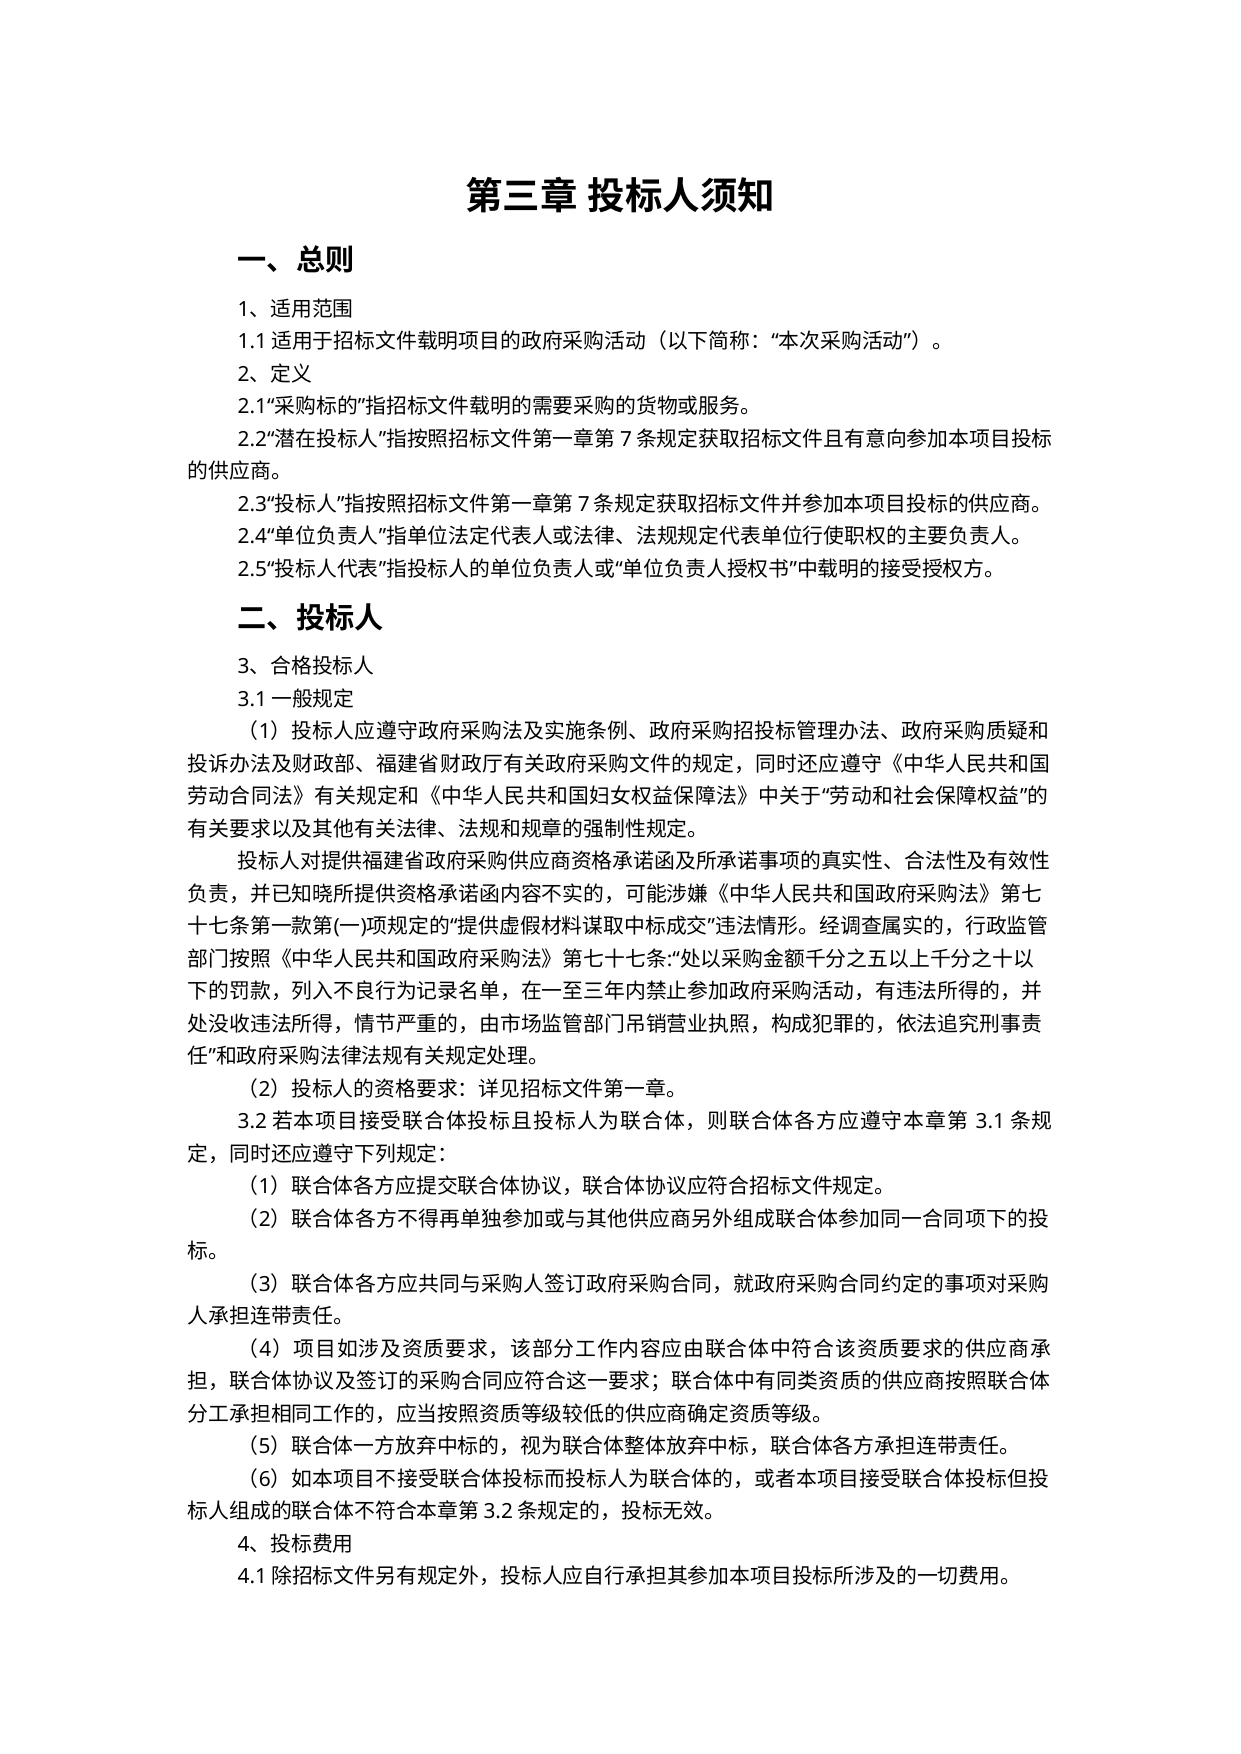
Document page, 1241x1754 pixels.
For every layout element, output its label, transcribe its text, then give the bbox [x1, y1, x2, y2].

text 第三章 投标人须知 [187, 162, 1053, 227]
text 二、投标人 [187, 584, 1053, 649]
text 2、定义 [187, 357, 1053, 389]
text 一、总则 [187, 227, 1053, 292]
text 3.1一般规定 [187, 682, 1053, 714]
text （4）项目如涉及资质要求，该部分工作内容应由联合体中符合该资质要求的供应商承担，联合体协议及签订的采购合同应符合这一要求；联合体中有同类资质的供应商按照联合体分工承担相同工作的，应当按照资质等级较低的供应商确定资质等级。 [187, 1332, 1053, 1429]
text 2.1“采购标的”指招标文件载明的需要采购的货物或服务。 [187, 389, 1053, 422]
text 2.3“投标人”指按照招标文件第一章第7条规定获取招标文件并参加本项目投标的供应商。 [187, 487, 1053, 519]
text 4、投标费用 [187, 1527, 1053, 1559]
text （3）联合体各方应共同与采购人签订政府采购合同，就政府采购合同约定的事项对采购人承担连带责任。 [187, 1267, 1053, 1332]
text 3.2若本项目接受联合体投标且投标人为联合体，则联合体各方应遵守本章第3.1条规定，同时还应遵守下列规定： [187, 1104, 1053, 1169]
text （2）投标人的资格要求：详见招标文件第一章。 [187, 1072, 1053, 1104]
text 3、合格投标人 [187, 649, 1053, 682]
text （1）投标人应遵守政府采购法及实施条例、政府采购招投标管理办法、政府采购质疑和投诉办法及财政部、福建省财政厅有关政府采购文件的规定，同时还应遵守《中华人民共和国劳动合同法》有关规定和《中华人民共和国妇女权益保障法》中关于“劳动和社会保障权益”的有关要求以及其他有关法律、法规和规章的强制性规定。 [187, 714, 1053, 844]
text （1）联合体各方应提交联合体协议，联合体协议应符合招标文件规定。 [187, 1169, 1053, 1202]
text 1、适用范围 [187, 292, 1053, 324]
text （2）联合体各方不得再单独参加或与其他供应商另外组成联合体参加同一合同项下的投标。 [187, 1202, 1053, 1267]
text （6）如本项目不接受联合体投标而投标人为联合体的，或者本项目接受联合体投标但投标人组成的联合体不符合本章第3.2条规定的，投标无效。 [187, 1462, 1053, 1527]
text 2.2“潜在投标人”指按照招标文件第一章第7条规定获取招标文件且有意向参加本项目投标的供应商。 [187, 422, 1053, 487]
text 4.1除招标文件另有规定外，投标人应自行承担其参加本项目投标所涉及的一切费用。 [187, 1559, 1053, 1592]
text 投标人对提供福建省政府采购供应商资格承诺函及所承诺事项的真实性、合法性及有效性负责，并已知晓所提供资格承诺函内容不实的，可能涉嫌《中华人民共和国政府采购法》第七十七条第一款第(一)项规定的“提供虚假材料谋取中标成交”违法情形。经调查属实的，行政监管部门按照《中华人民共和国政府采购法》第七十七条:“处以采购金额千分之五以上千分之十以下的罚款，列入不良行为记录名单，在一至三年内禁止参加政府采购活动，有违法所得的，并处没收违法所得，情节严重的，由市场监管部门吊销营业执照，构成犯罪的，依法追究刑事责任”和政府采购法律法规有关规定处理。 [187, 844, 1053, 1072]
text 2.5“投标人代表”指投标人的单位负责人或“单位负责人授权书”中载明的接受授权方。 [187, 552, 1053, 584]
text 1.1适用于招标文件载明项目的政府采购活动（以下简称：“本次采购活动”）。 [187, 324, 1053, 357]
text 2.4“单位负责人”指单位法定代表人或法律、法规规定代表单位行使职权的主要负责人。 [187, 519, 1053, 552]
text （5）联合体一方放弃中标的，视为联合体整体放弃中标，联合体各方承担连带责任。 [187, 1429, 1053, 1462]
